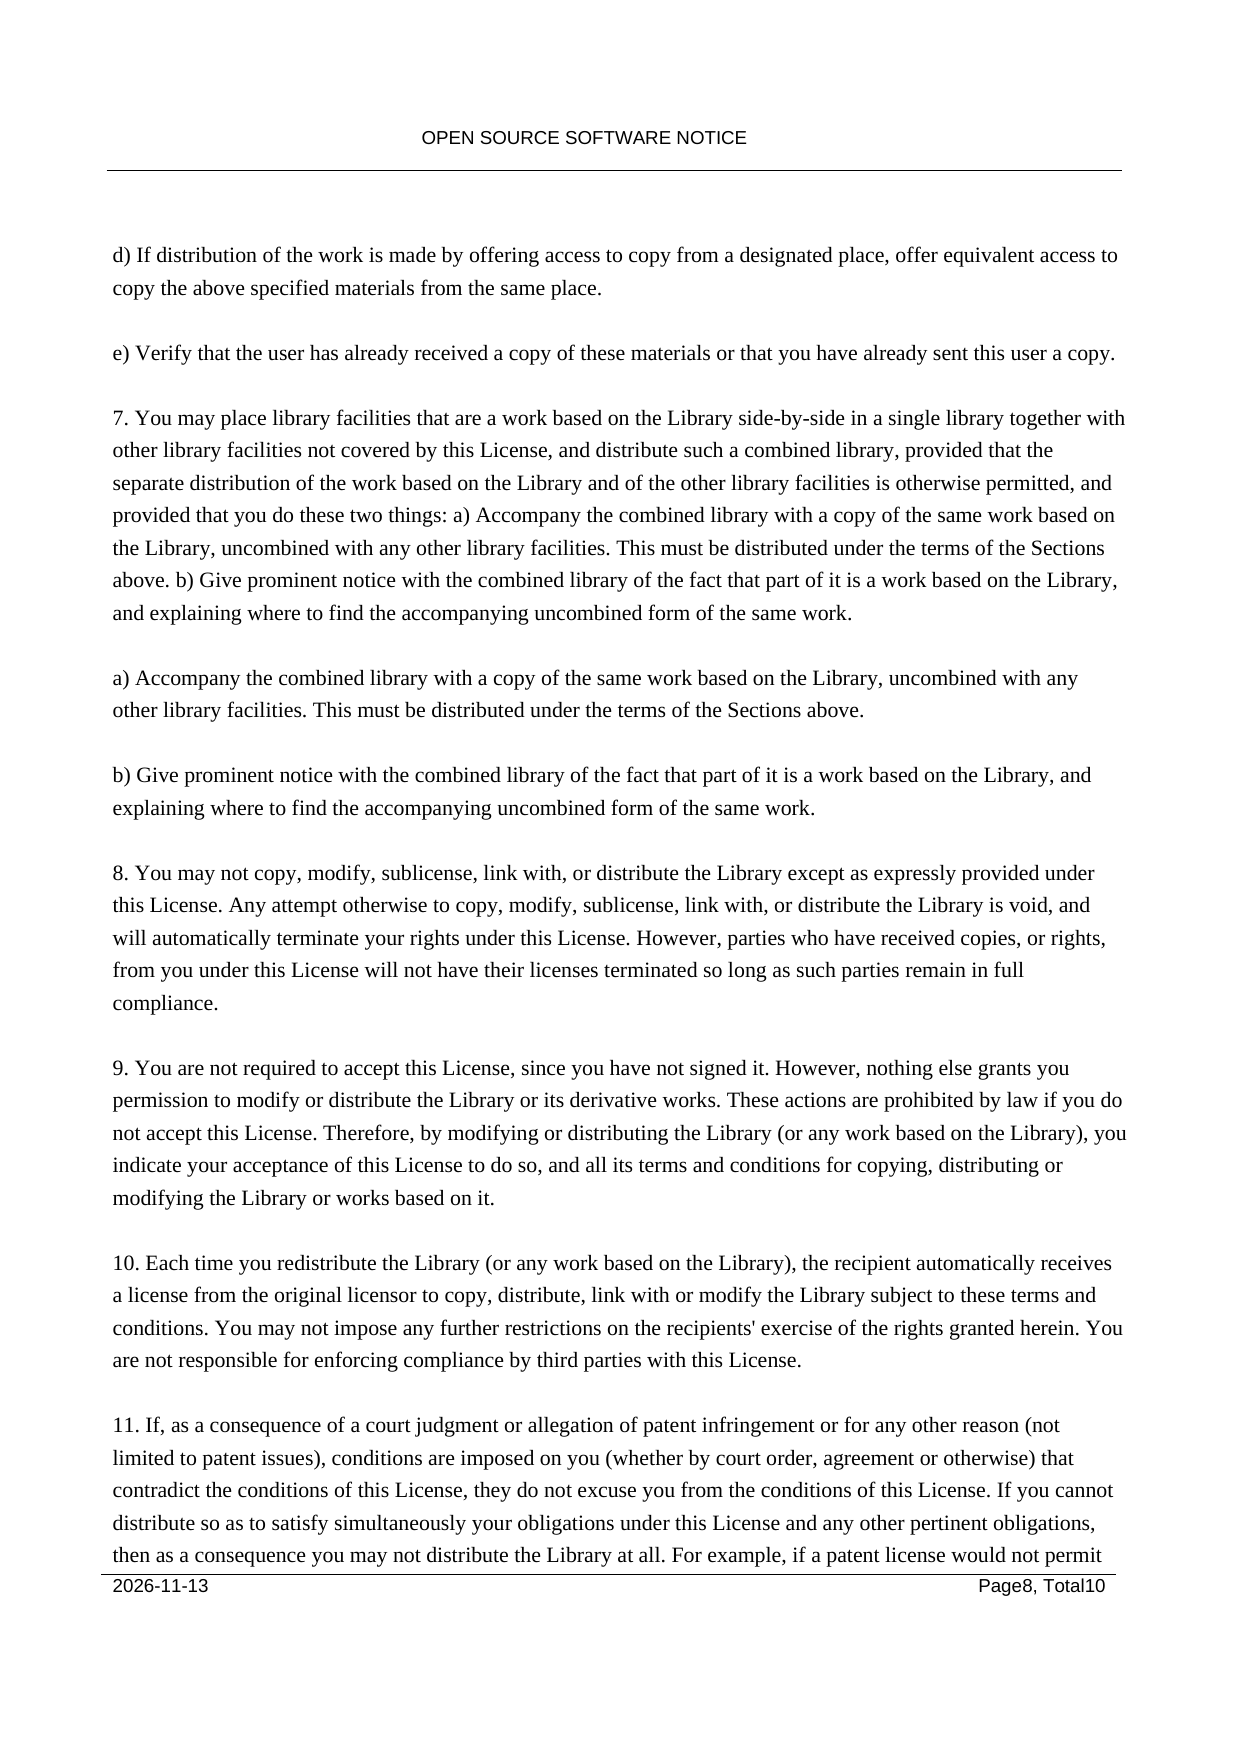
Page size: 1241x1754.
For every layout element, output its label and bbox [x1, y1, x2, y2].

text [112, 206, 1128, 1571]
